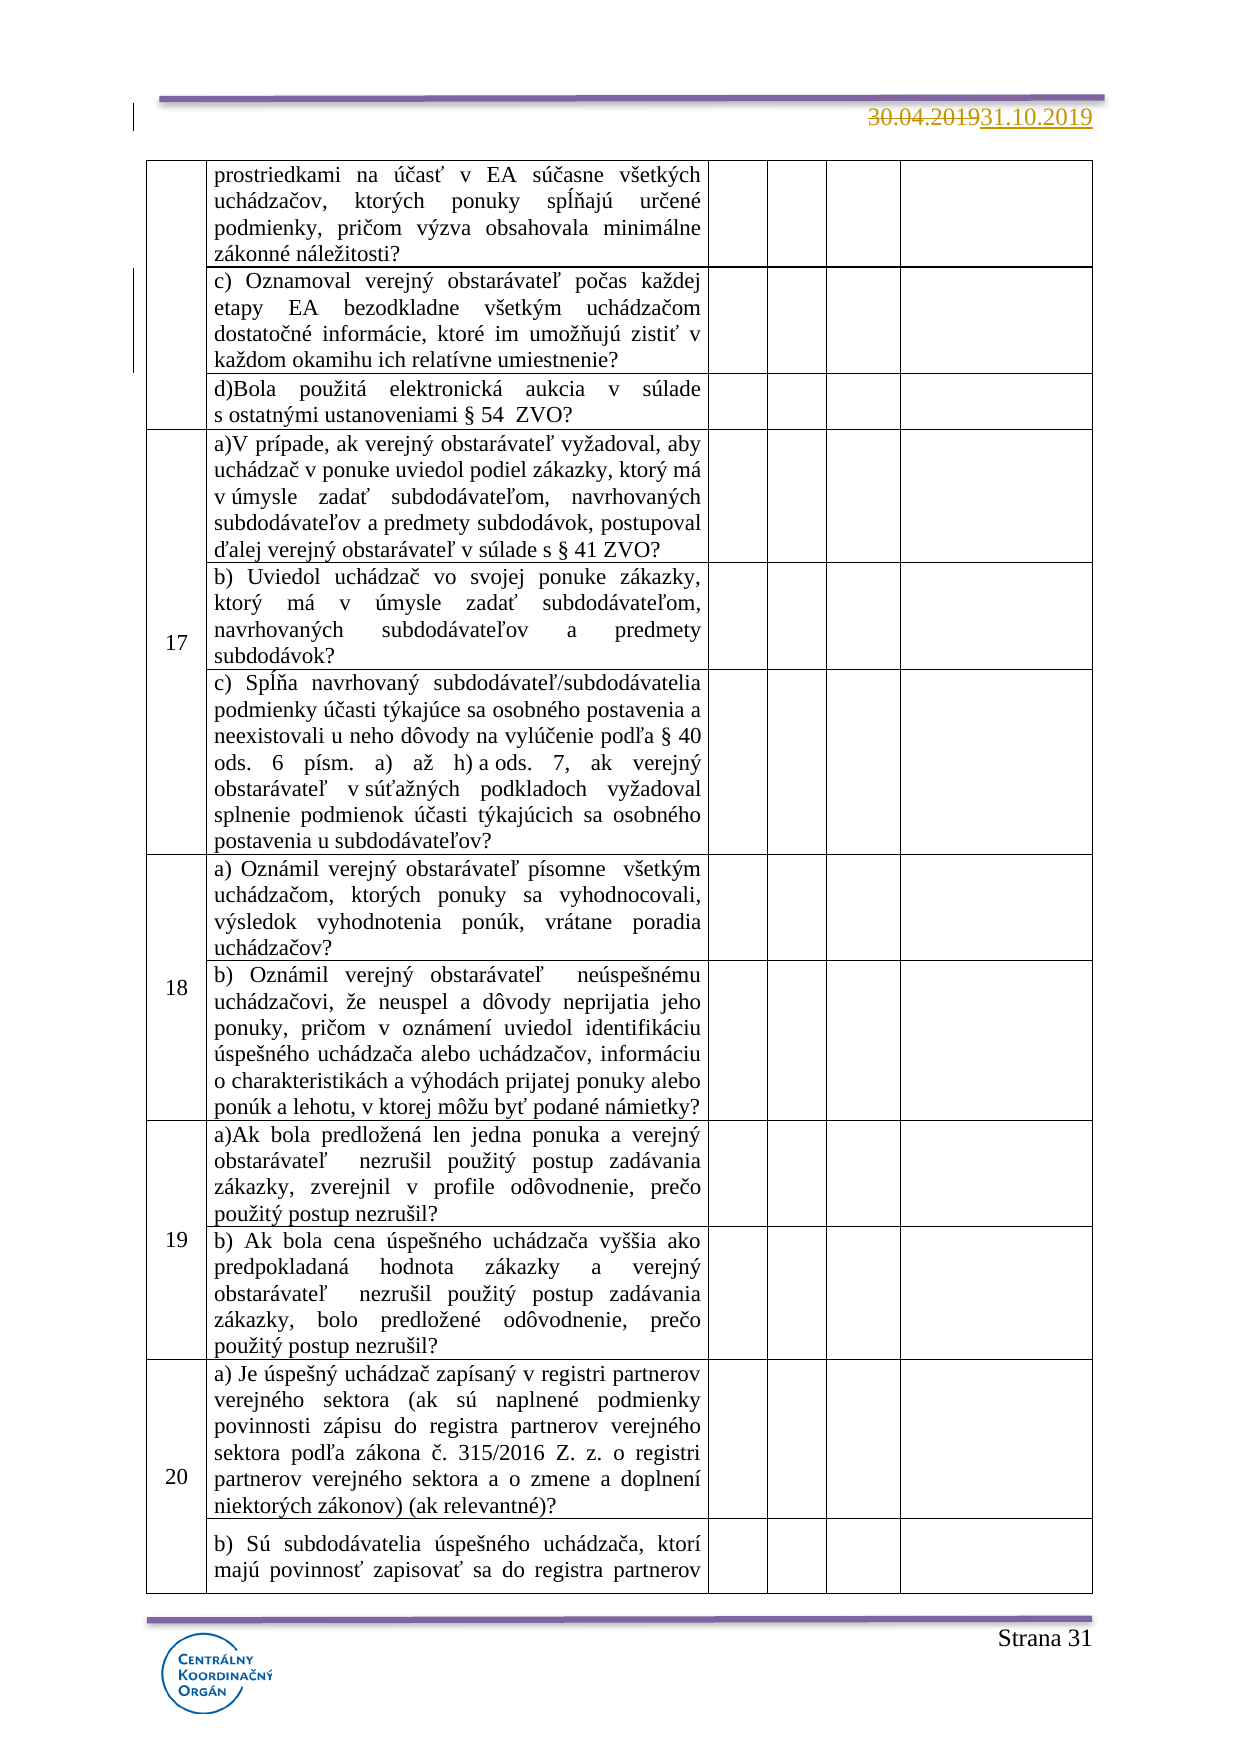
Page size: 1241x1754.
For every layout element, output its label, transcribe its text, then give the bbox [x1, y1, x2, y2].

table_cell a)Ak bola predložená len jedna ponuka a verejný obstarávateľ nezrušil použitý postup zadávania zákazky, zverejnil v profile odôvodnenie, prečo použitý postup nezrušil? [207, 1121, 708, 1226]
table_cell [827, 430, 900, 562]
table_cell [901, 430, 1092, 562]
table_cell [827, 855, 900, 960]
table_cell [709, 563, 767, 668]
table_cell a)V prípade, ak verejný obstarávateľ vyžadoval, aby uchádzač v ponuke uviedol podiel zákazky, ktorý má v úmysle zadať subdodávateľom, navrhovaných subdodávateľov a predmety subdodávok, postupoval ďalej verejný obstarávateľ v súlade s § 41 ZVO? [207, 430, 708, 562]
table_cell 18 [147, 855, 206, 1119]
table_cell [709, 1519, 767, 1593]
table_cell [827, 1121, 900, 1226]
table_cell [709, 670, 767, 854]
table_cell [901, 374, 1092, 429]
table_cell [709, 161, 767, 266]
table_cell [709, 961, 767, 1119]
table_cell [709, 1121, 767, 1226]
table_cell [901, 1360, 1092, 1518]
table_cell [768, 1121, 826, 1226]
table_cell [901, 855, 1092, 960]
table_cell [709, 1360, 767, 1518]
table_cell [768, 268, 826, 373]
table_cell 20 [147, 1360, 206, 1593]
table_cell [768, 161, 826, 266]
table_cell [768, 563, 826, 668]
table_cell b) Oznámil verejný obstarávateľ neúspešnému uchádzačovi, že neuspel a dôvody neprijatia jeho ponuky, pričom v oznámení uviedol identifikáciu úspešného uchádzača alebo uchádzačov, informáciu o charakteristikách a výhodách prijatej ponuky alebo ponúk a lehotu, v ktorej môžu byť podané námietky? [207, 961, 708, 1119]
table_cell [901, 1227, 1092, 1359]
table_cell [827, 1360, 900, 1518]
table_cell [901, 1519, 1092, 1593]
table_cell [768, 374, 826, 429]
table_cell [827, 1519, 900, 1593]
table_cell [901, 961, 1092, 1119]
table_cell 17 [147, 430, 206, 854]
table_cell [207, 1519, 708, 1593]
table_cell [901, 670, 1092, 854]
table_cell [768, 961, 826, 1119]
table_cell [768, 1519, 826, 1593]
table_cell [901, 563, 1092, 668]
table_cell [709, 374, 767, 429]
table_cell [709, 268, 767, 373]
table_cell a) Je úspešný uchádzač zapísaný v registri partnerov verejného sektora (ak sú naplnené podmienky povinnosti zápisu do registra partnerov verejného sektora podľa zákona č. 315/2016 Z. z. o registri partnerov verejného sektora a o zmene a doplnení niektorých zákonov) (ak relevantné)? [207, 1360, 708, 1518]
table_cell c) Oznamoval verejný obstarávateľ počas každej etapy EA bezodkladne všetkým uchádzačom dostatočné informácie, ktoré im umožňujú zistiť v každom okamihu ich relatívne umiestnenie? [207, 268, 708, 373]
table_cell d)Bola použitá elektronická aukcia v súlade s ostatnými ustanoveniami § 54 ZVO? [207, 374, 708, 429]
picture [159, 1631, 272, 1713]
table_cell [768, 1227, 826, 1359]
table_cell [827, 961, 900, 1119]
table_cell [827, 161, 900, 266]
table_cell 19 [147, 1121, 206, 1359]
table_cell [207, 161, 708, 266]
table_cell b) Ak bola cena úspešného uchádzača vyššia ako predpokladaná hodnota zákazky a verejný obstarávateľ nezrušil použitý postup zadávania zákazky, bolo predložené odôvodnenie, prečo použitý postup nezrušil? [207, 1227, 708, 1359]
table_cell [768, 670, 826, 854]
table_cell [827, 268, 900, 373]
table_cell [827, 374, 900, 429]
table_cell [768, 430, 826, 562]
table_cell [827, 670, 900, 854]
table_cell b) Uviedol uchádzač vo svojej ponuke zákazky, ktorý má v úmysle zadať subdodávateľom, navrhovaných subdodávateľov a predmety subdodávok? [207, 563, 708, 668]
table_cell c) Spĺňa navrhovaný subdodávateľ/subdodávatelia podmienky účasti týkajúce sa osobného postavenia a neexistovali u neho dôvody na vylúčenie podľa § 40 ods. 6 písm. a) až h) a ods. 7, ak verejný obstarávateľ v súťažných podkladoch vyžadoval splnenie podmienok účasti týkajúcich sa osobného postavenia u subdodávateľov? [207, 670, 708, 854]
table_cell [768, 1360, 826, 1518]
table_cell [901, 1121, 1092, 1226]
table_cell [901, 161, 1092, 266]
table_cell [827, 563, 900, 668]
table_cell [709, 430, 767, 562]
table_cell [709, 1227, 767, 1359]
table_cell [768, 855, 826, 960]
table_cell [827, 1227, 900, 1359]
table_cell [901, 268, 1092, 373]
table_cell a) Oznámil verejný obstarávateľ písomne všetkým uchádzačom, ktorých ponuky sa vyhodnocovali, výsledok vyhodnotenia ponúk, vrátane poradia uchádzačov? [207, 855, 708, 960]
table_cell [709, 855, 767, 960]
